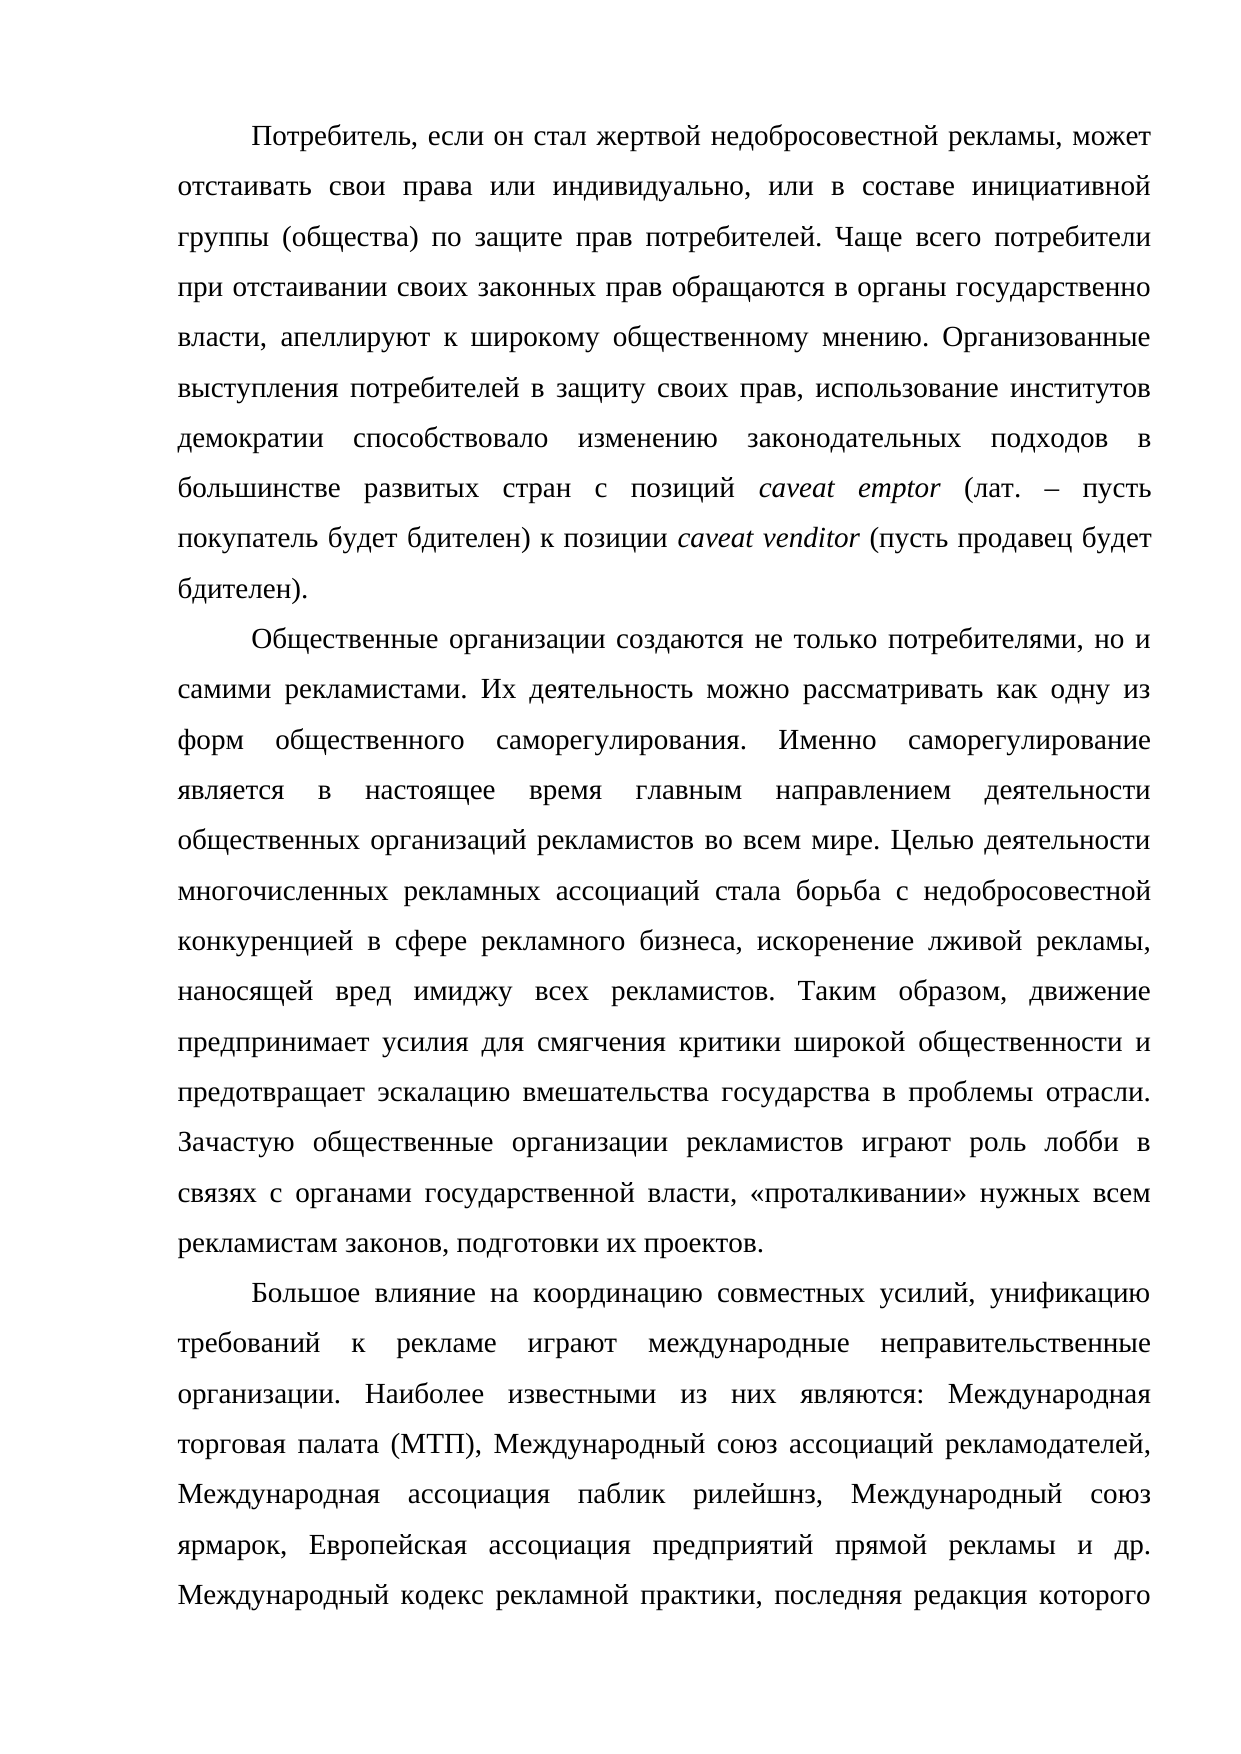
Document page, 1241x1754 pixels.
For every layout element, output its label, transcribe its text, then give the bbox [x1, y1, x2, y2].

text Общественные организации создаются не только потребителями, но и самими рекламистами. Их деятельность можно рассматривать как одну из форм общественного саморегулирования. Именно саморегулирование является в настоящее время главным направлением деятельности общественных организаций рекламистов во всем мире. Целью деятельности многочисленных рекламных ассоциаций стала борьба с недобросовестной конкуренцией в сфере рекламного бизнеса, искоренение лживой рекламы, наносящей вред имиджу всех рекламистов. Таким образом, движение предпринимает усилия для смягчения критики широкой общественности и предотвращает эскалацию вмешательства государства в проблемы отрасли. Зачастую общественные организации рекламистов играют роль лобби в связях с органами государственной власти, «проталкивании» нужных всем рекламистам законов, подготовки их проектов. [177, 621, 1152, 1258]
text Потребитель, если он стал жертвой недобросовестной рекламы, может отстаивать свои права или индивидуально, или в составе инициативной группы (общества) по защите прав потребителей. Чаще всего потребители при отстаивании своих законных прав обращаются в органы государственно власти, апеллируют к широкому общественному мнению. Организованные выступления потребителей в защиту своих прав, использование институтов демократии способствовало изменению законодательных подходов в большинстве развитых стран с позиций caveat emptor (лат. – пусть покупатель будет бдителен) к позиции caveat venditor (пусть продавец будет бдителен). [177, 118, 1152, 604]
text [177, 1275, 1152, 1611]
